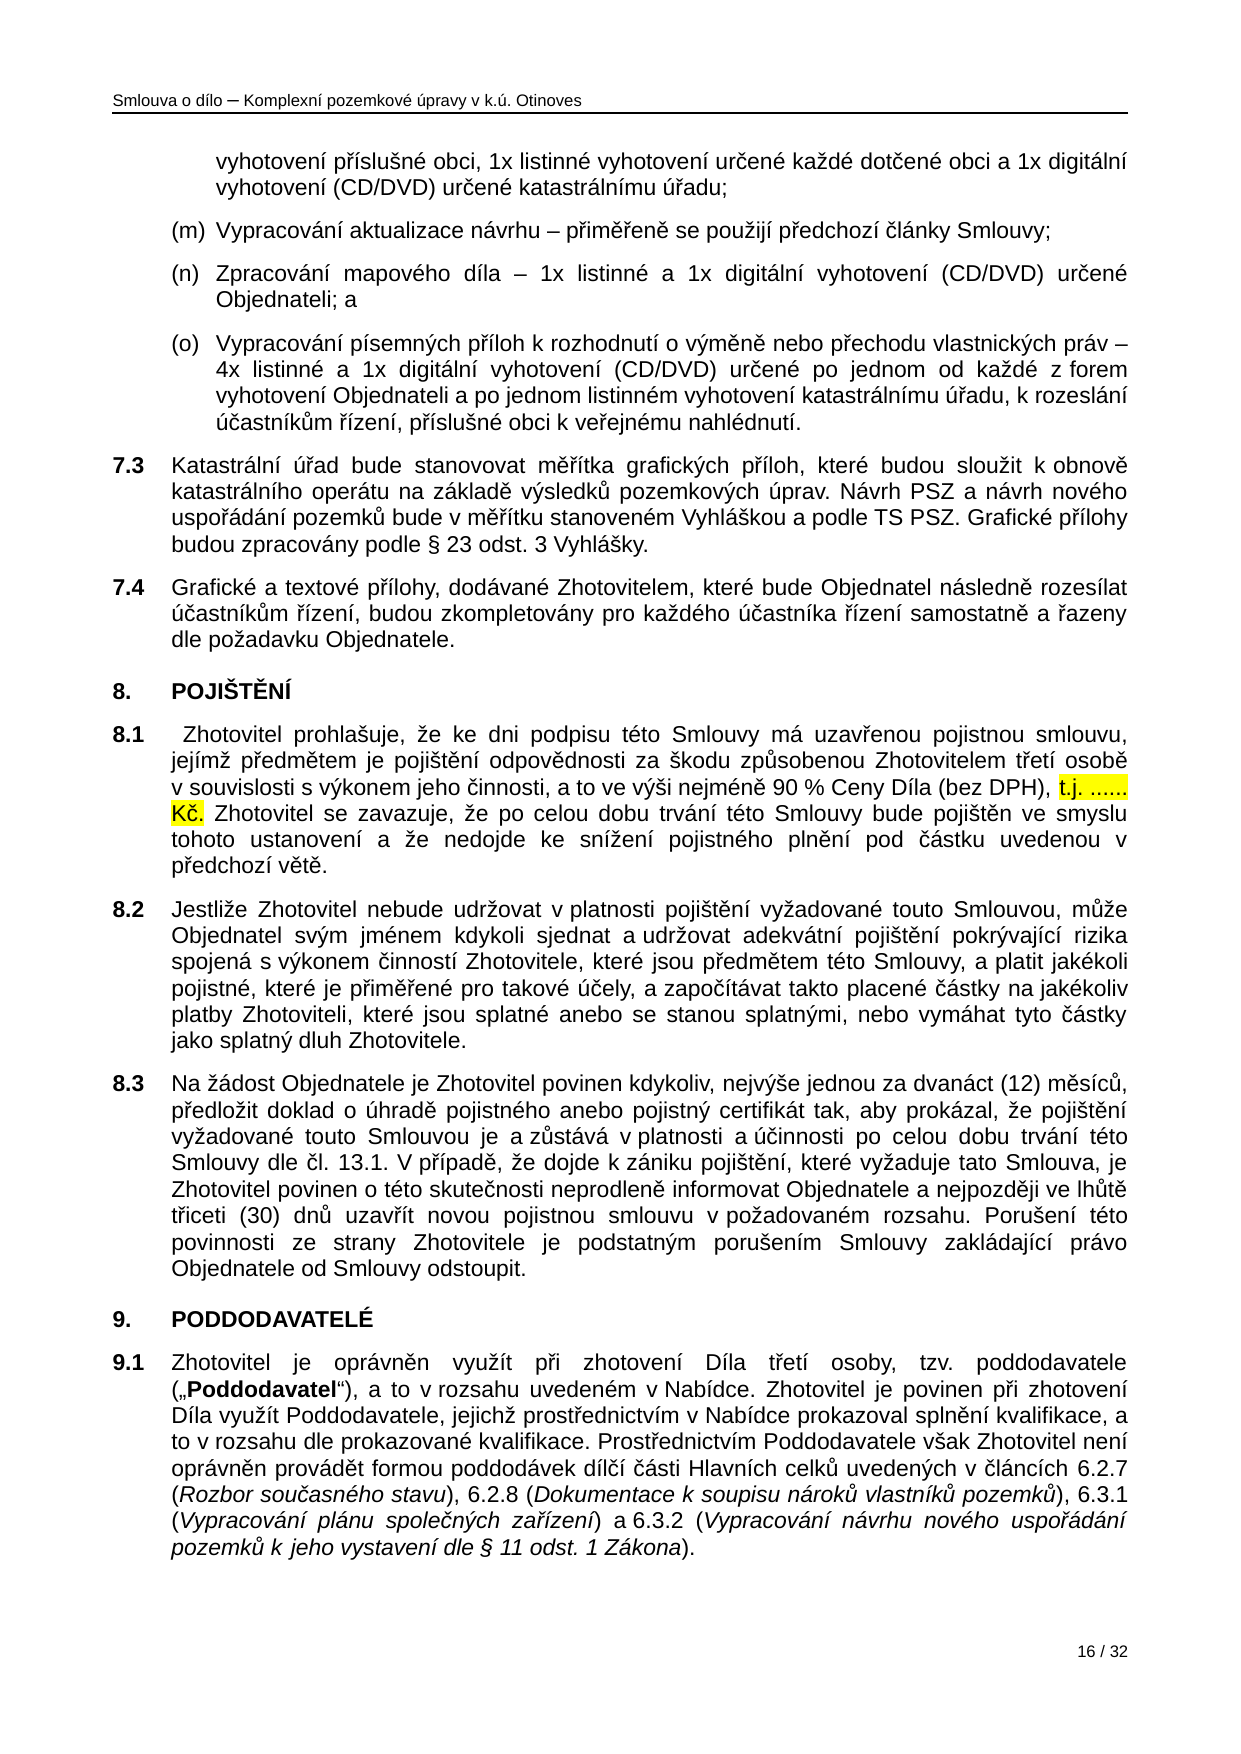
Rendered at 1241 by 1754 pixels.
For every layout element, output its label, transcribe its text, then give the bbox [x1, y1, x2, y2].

text Poddodavatelé [112, 1306, 1128, 1332]
list Vypracování písemných příloh k rozhodnutí o výměně nebo přechodu vlastnických práv – 4x listinné a 1x digitální vyhotovení (CD/DVD) určené po jednom od každé z forem vyhotovení Objednateli a po jednom listinném vyhotovení katastrálnímu úřadu, k rozeslání účastníkům řízení, příslušné obci k veřejnému nahlédnutí. [171, 329, 1128, 435]
list Zpracování mapového díla – 1x listinné a 1x digitální vyhotovení (CD/DVD) určené Objednateli; a [171, 260, 1128, 313]
text Zhotovitel je oprávněn využít při zhotovení Díla třetí osoby, tzv. poddodavatele („Poddodavatel“), a to v rozsahu uvedeném v Nabídce. Zhotovitel je povinen při zhotovení Díla využít Poddodavatele, jejichž prostřednictvím v Nabídce prokazoval splnění kvalifikace, a to v rozsahu dle prokazované kvalifikace. Prostřednictvím Poddodavatele však Zhotovitel není oprávněn provádět formou poddodávek dílčí části Hlavních celků uvedených v článcích 6.2.7 (Rozbor současného stavu), 6.2.8 (Dokumentace k soupisu nároků vlastníků pozemků), 6.3.1 (Vypracování plánu společných zařízení) a 6.3.2 (Vypracování návrhu nového uspořádání pozemků k jeho vystavení dle § 11 odst. 1 Zákona). [112, 1349, 1128, 1560]
text Na žádost Objednatele je Zhotovitel povinen kdykoliv, nejvýše jednou za dvanáct (12) měsíců, předložit doklad o úhradě pojistného anebo pojistný certifikát tak, aby prokázal, že pojištění vyžadované touto Smlouvou je a zůstává v platnosti a účinnosti po celou dobu trvání této Smlouvy dle čl. 13.1. V případě, že dojde k zániku pojištění, které vyžaduje tato Smlouva, je Zhotovitel povinen o této skutečnosti neprodleně informovat Objednatele a nejpozději ve lhůtě třiceti (30) dnů uzavřít novou pojistnou smlouvu v požadovaném rozsahu. Porušení této povinnosti ze strany Zhotovitele je podstatným porušením Smlouvy zakládající právo Objednatele od Smlouvy odstoupit. [112, 1070, 1128, 1281]
list Vypracování aktualizace návrhu – přiměřeně se použijí předchozí články Smlouvy; [171, 217, 1128, 243]
text Pojištění [112, 678, 1128, 704]
text Katastrální úřad bude stanovovat měřítka grafických příloh, které budou sloužit k obnově katastrálního operátu na základě výsledků pozemkových úprav. Návrh PSZ a návrh nového uspořádání pozemků bude v měřítku stanoveném Vyhláškou a podle TS PSZ. Grafické přílohy budou zpracovány podle § 23 odst. 3 Vyhlášky. [112, 452, 1128, 557]
text Grafické a textové přílohy, dodávané Zhotovitelem, které bude Objednatel následně rozesílat účastníkům řízení, budou zkompletovány pro každého účastníka řízení samostatně a řazeny dle požadavku Objednatele. [112, 574, 1128, 653]
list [171, 148, 1128, 200]
text Jestliže Zhotovitel nebude udržovat v platnosti pojištění vyžadované touto Smlouvou, může Objednatel svým jménem kdykoli sjednat a udržovat adekvátní pojištění pokrývající rizika spojená s výkonem činností Zhotovitele, které jsou předmětem této Smlouvy, a platit jakékoli pojistné, které je přiměřené pro takové účely, a započítávat takto placené částky na jakékoliv platby Zhotoviteli, které jsou splatné anebo se stanou splatnými, nebo vymáhat tyto částky jako splatný dluh Zhotovitele. [112, 896, 1128, 1054]
text Zhotovitel prohlašuje, že ke dni podpisu této Smlouvy má uzavřenou pojistnou smlouvu, jejímž předmětem je pojištění odpovědnosti za škodu způsobenou Zhotovitelem třetí osobě v souvislosti s výkonem jeho činnosti, a to ve výši nejméně 90 % Ceny Díla (bez DPH), t.j. ...... Kč. Zhotovitel se zavazuje, že po celou dobu trvání této Smlouvy bude pojištěn ve smyslu tohoto ustanovení a že nedojde ke snížení pojistného plnění pod částku uvedenou v předchozí větě. [112, 721, 1128, 879]
